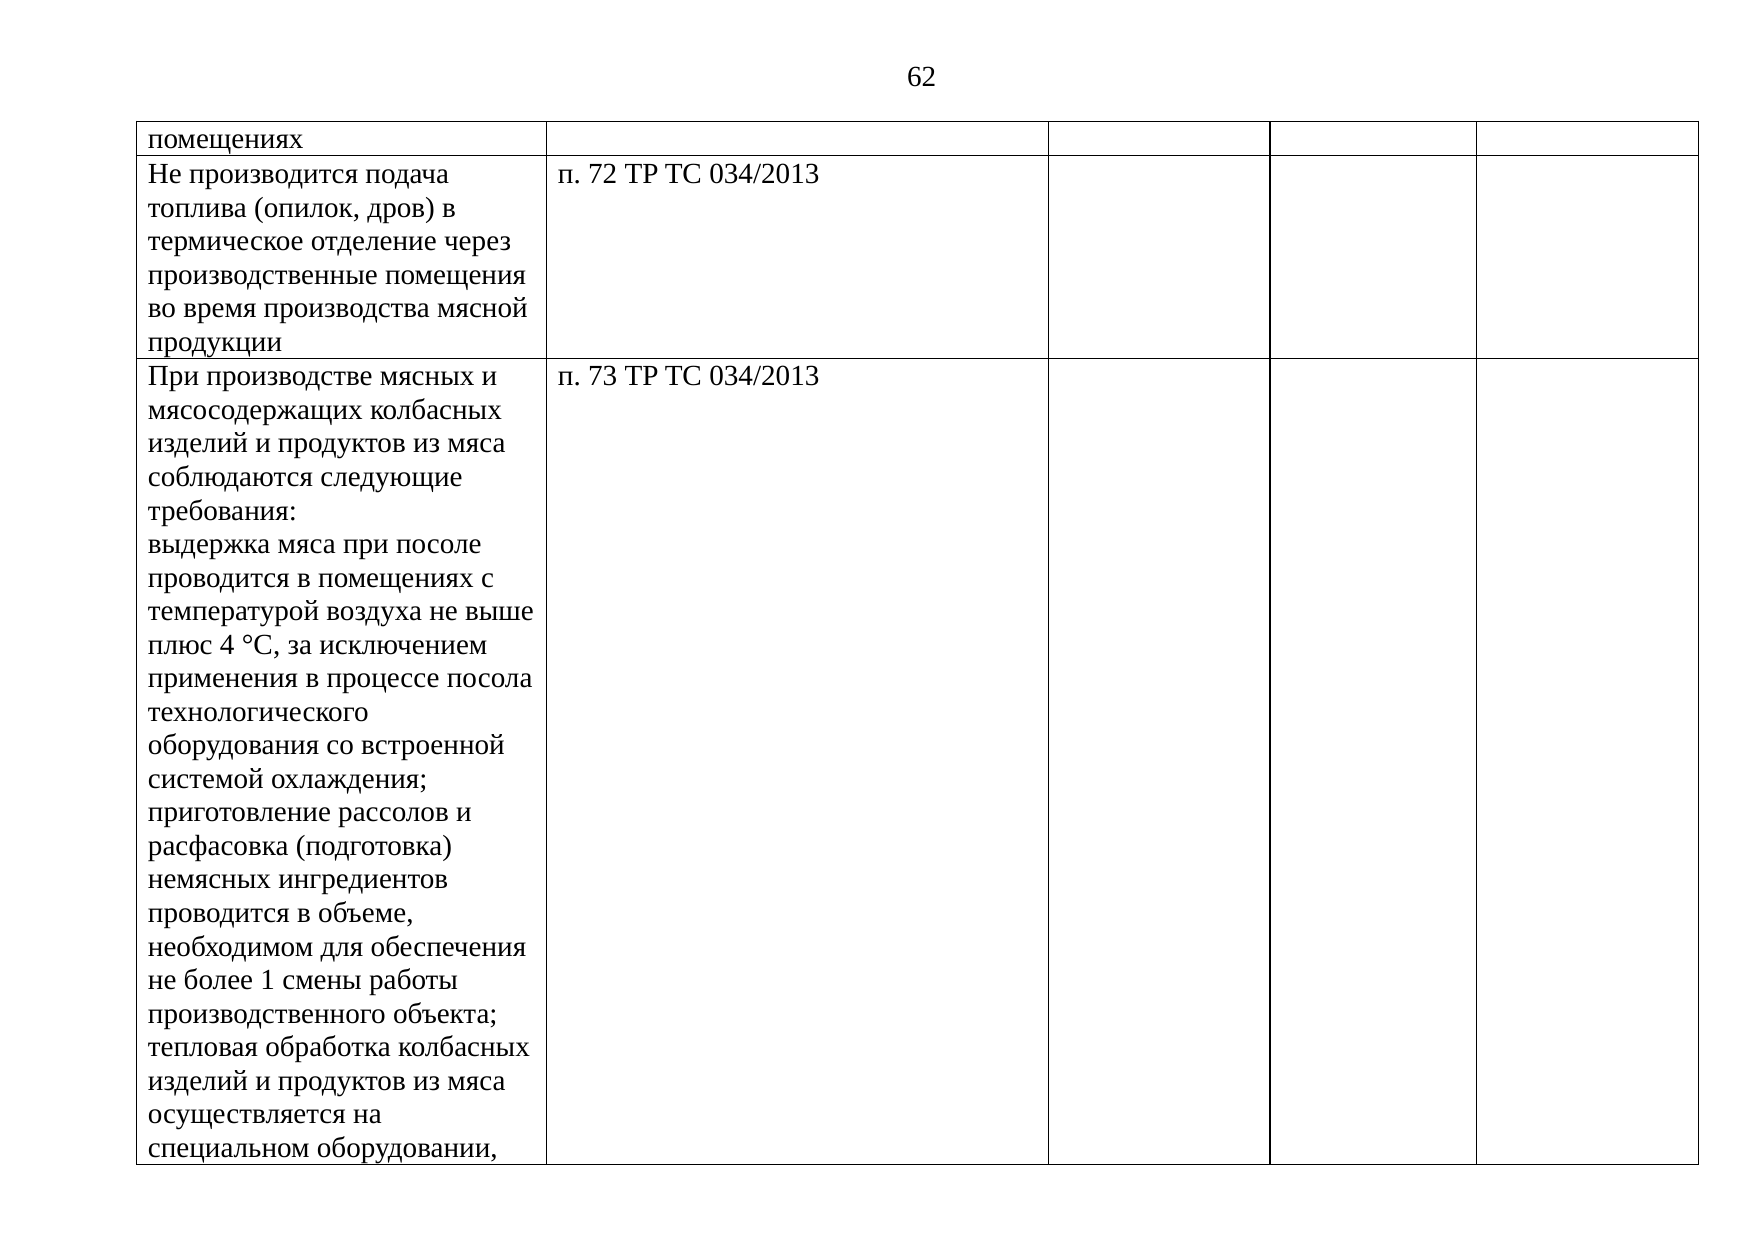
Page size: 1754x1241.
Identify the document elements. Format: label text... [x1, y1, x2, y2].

table_cell [1477, 359, 1698, 1163]
table_cell [1049, 156, 1269, 357]
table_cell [137, 359, 546, 1163]
table_cell [1271, 359, 1476, 1163]
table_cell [547, 359, 1048, 1163]
table_cell [1271, 156, 1476, 357]
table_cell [547, 122, 1048, 155]
table_cell [1271, 122, 1476, 155]
table_cell [1477, 122, 1698, 155]
table_cell п. 72 TP ТС 034/2013 [547, 156, 1048, 357]
table_cell [1049, 359, 1269, 1163]
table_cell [137, 122, 546, 155]
table_cell Не производится подача топлива (опилок, дров) в термическое отделение через производственные помещения во время производства мясной продукции [137, 156, 546, 357]
table_cell [1477, 156, 1698, 357]
table_cell [1049, 122, 1269, 155]
